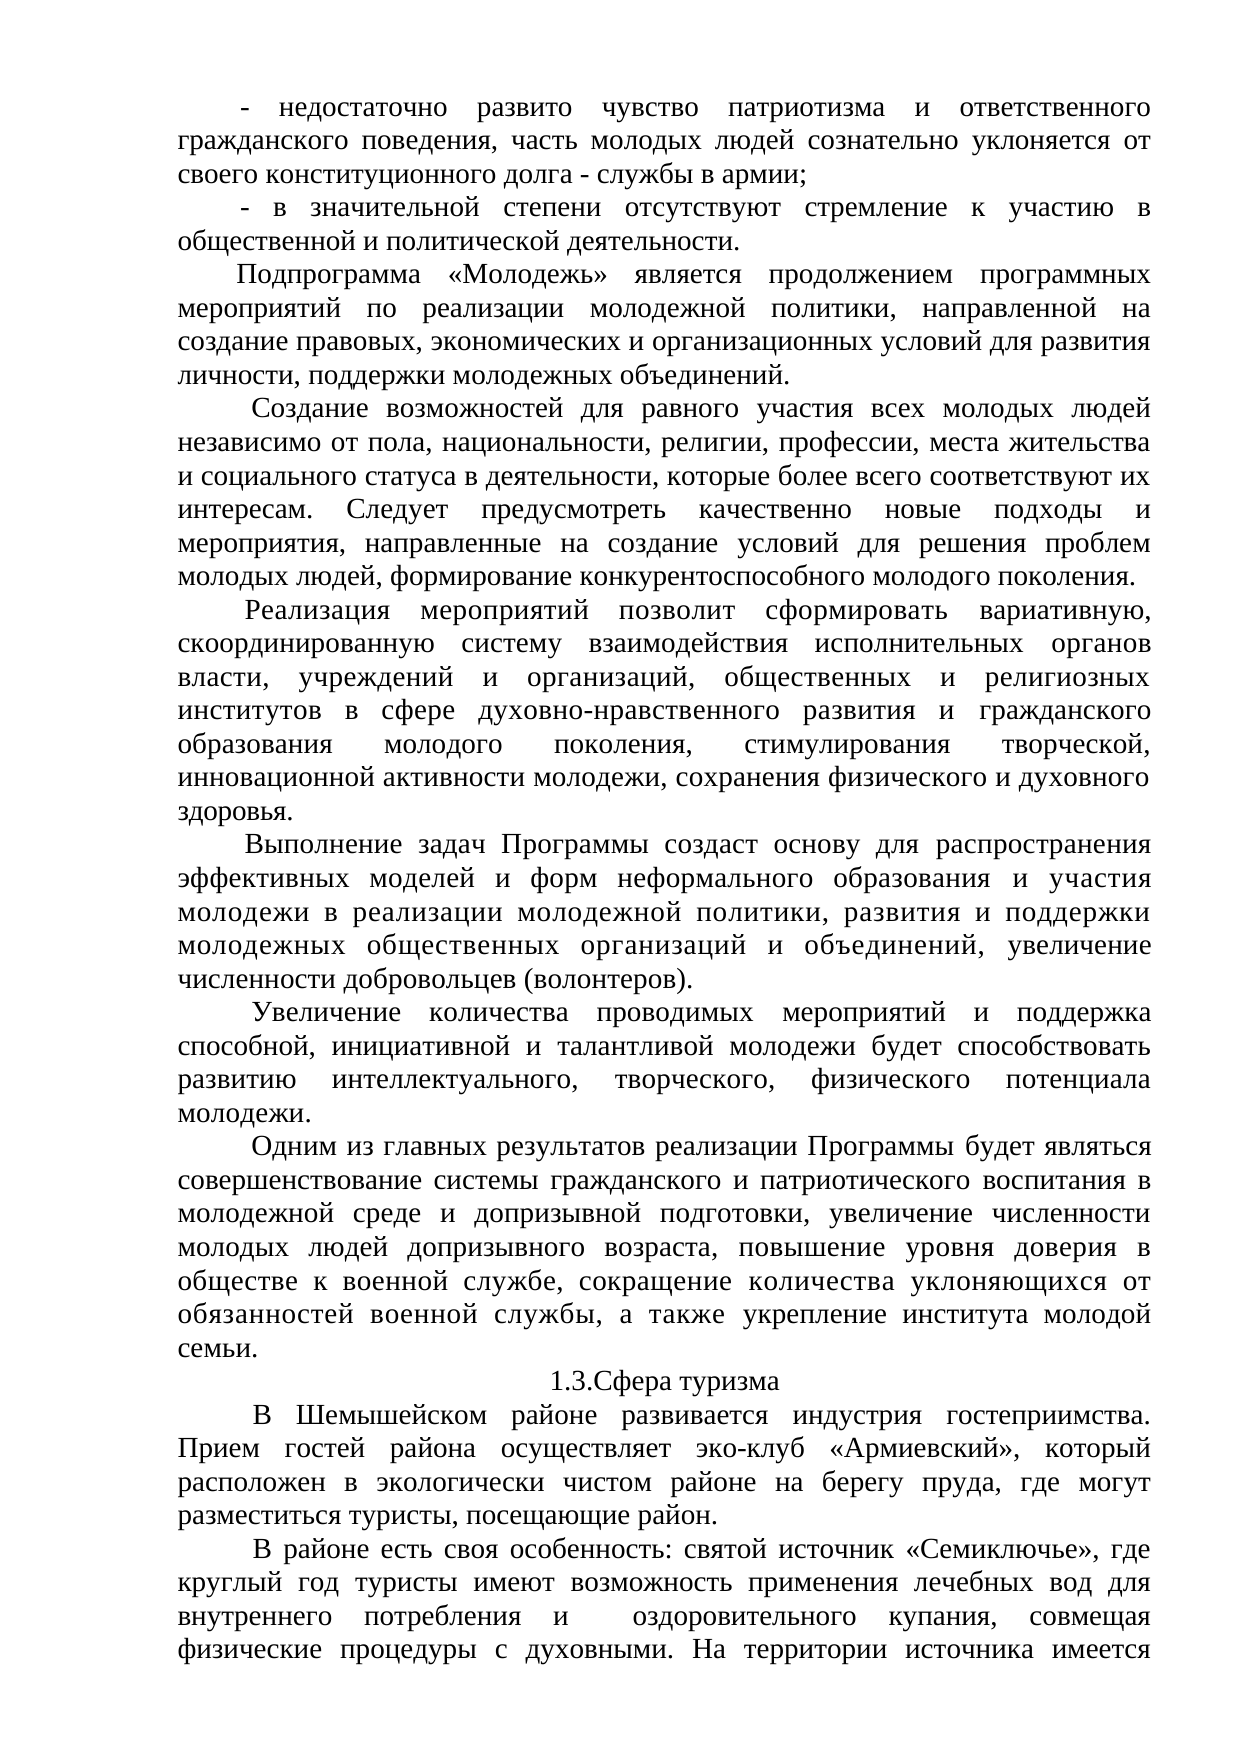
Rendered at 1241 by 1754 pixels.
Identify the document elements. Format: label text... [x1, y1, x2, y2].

text - в значительной степени отсутствуют стремление к участию в общественной и политической деятельности. [177, 189, 1152, 256]
text Подпрограмма «Молодежь» является продолжением программных мероприятий по реализации молодежной политики, направленной на создание правовых, экономических и организационных условий для развития личности, поддержки молодежных объединений. [177, 256, 1152, 391]
text Выполнение задач Программы создаст основу для распространения эффективных моделей и форм неформального образования и участия молодежи в реализации молодежной политики, развития и поддержки молодежных общественных организаций и объединений, увеличение численности добровольцев (волонтеров). [177, 827, 1152, 994]
text В Шемышейском районе развивается индустрия гостеприимства. Прием гостей района осуществляет эко-клуб «Армиевский», который расположен в экологически чистом районе на берегу пруда, где могут разместиться туристы, посещающие район. [177, 1397, 1152, 1531]
text Одним из главных результатов реализации Программы будет являться совершенствование системы гражданского и патриотического воспитания в молодежной среде и допризывной подготовки, увеличение численности молодых людей допризывного возраста, повышение уровня доверия в обществе к военной службе, сокращение количества уклоняющихся от обязанностей военной службы, а также укрепление института молодой семьи. [177, 1128, 1152, 1363]
text Увеличение количества проводимых мероприятий и поддержка способной, инициативной и талантливой молодежи будет способствовать развитию интеллектуального, творческого, физического потенциала молодежи. [177, 994, 1152, 1128]
text - недостаточно развито чувство патриотизма и ответственного гражданского поведения, часть молодых людей сознательно уклоняется от своего конституционного долга - службы в армии; [177, 89, 1152, 189]
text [177, 1531, 1152, 1665]
text 1.3.Сфера туризма [177, 1363, 1152, 1397]
text Реализация мероприятий позволит сформировать вариативную, скоординированную систему взаимодействия исполнительных органов власти, учреждений и организаций, общественных и религиозных институтов в сфере духовно-нравственного развития и гражданского образования молодого поколения, стимулирования творческой, инновационной активности молодежи, сохранения физического и духовного здоровья. [177, 592, 1152, 827]
text Создание возможностей для равного участия всех молодых людей независимо от пола, национальности, религии, профессии, места жительства и социального статуса в деятельности, которые более всего соответствуют их интересам. Следует предусмотреть качественно новые подходы и мероприятия, направленные на создание условий для решения проблем молодых людей, формирование конкурентоспособного молодого поколения. [177, 391, 1152, 592]
